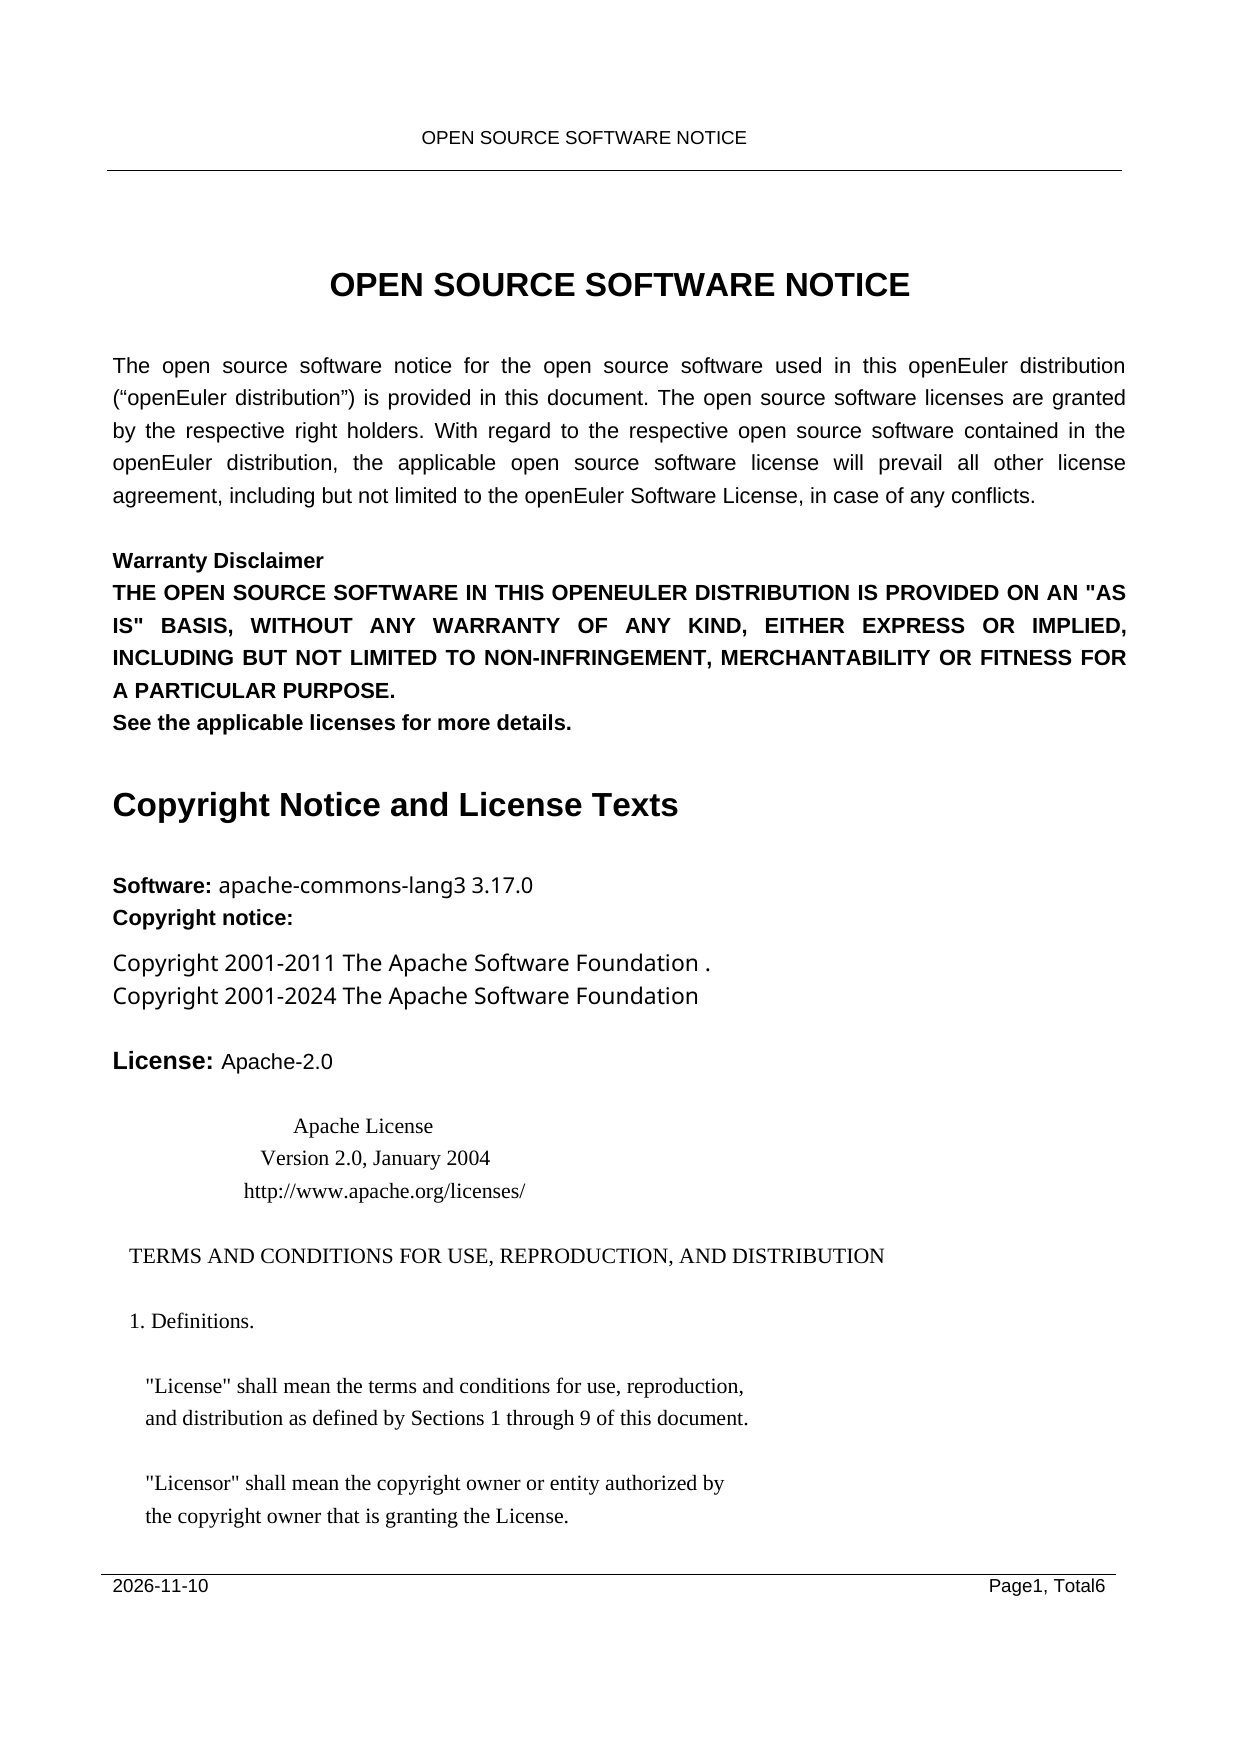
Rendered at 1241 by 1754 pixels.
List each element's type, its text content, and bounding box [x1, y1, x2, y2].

text Copyright Notice and License Texts [112, 771, 1128, 836]
text License: Apache-2.0 [112, 1044, 1128, 1077]
text Copyright notice: [112, 901, 1128, 934]
text Copyright 2001-2011 The Apache Software Foundation . Copyright 2001-2024 The Apache Software Foundation [112, 947, 1128, 1044]
text Warranty Disclaimer [112, 544, 1128, 576]
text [112, 1077, 1128, 1532]
text THE OPEN SOURCE SOFTWARE IN THIS OPENEULER DISTRIBUTION IS PROVIDED ON AN "AS IS" BASIS, WITHOUT ANY WARRANTY OF ANY KIND, EITHER EXPRESS OR IMPLIED, INCLUDING BUT NOT LIMITED TO NON-INFRINGEMENT, MERCHANTABILITY OR FITNESS FOR A PARTICULAR PURPOSE. See the applicable licenses for more details. [112, 576, 1128, 739]
text The open source software notice for the open source software used in this openEuler distribution (“openEuler distribution”) is provided in this document. The open source software licenses are granted by the respective right holders. With regard to the respective open source software contained in the openEuler distribution, the applicable open source software license will prevail all other license agreement, including but not limited to the openEuler Software License, in case of any conflicts. [112, 349, 1128, 511]
title Software: apache-commons-lang3 3.17.0 [112, 869, 1128, 901]
text OPEN SOURCE SOFTWARE NOTICE [112, 251, 1128, 316]
